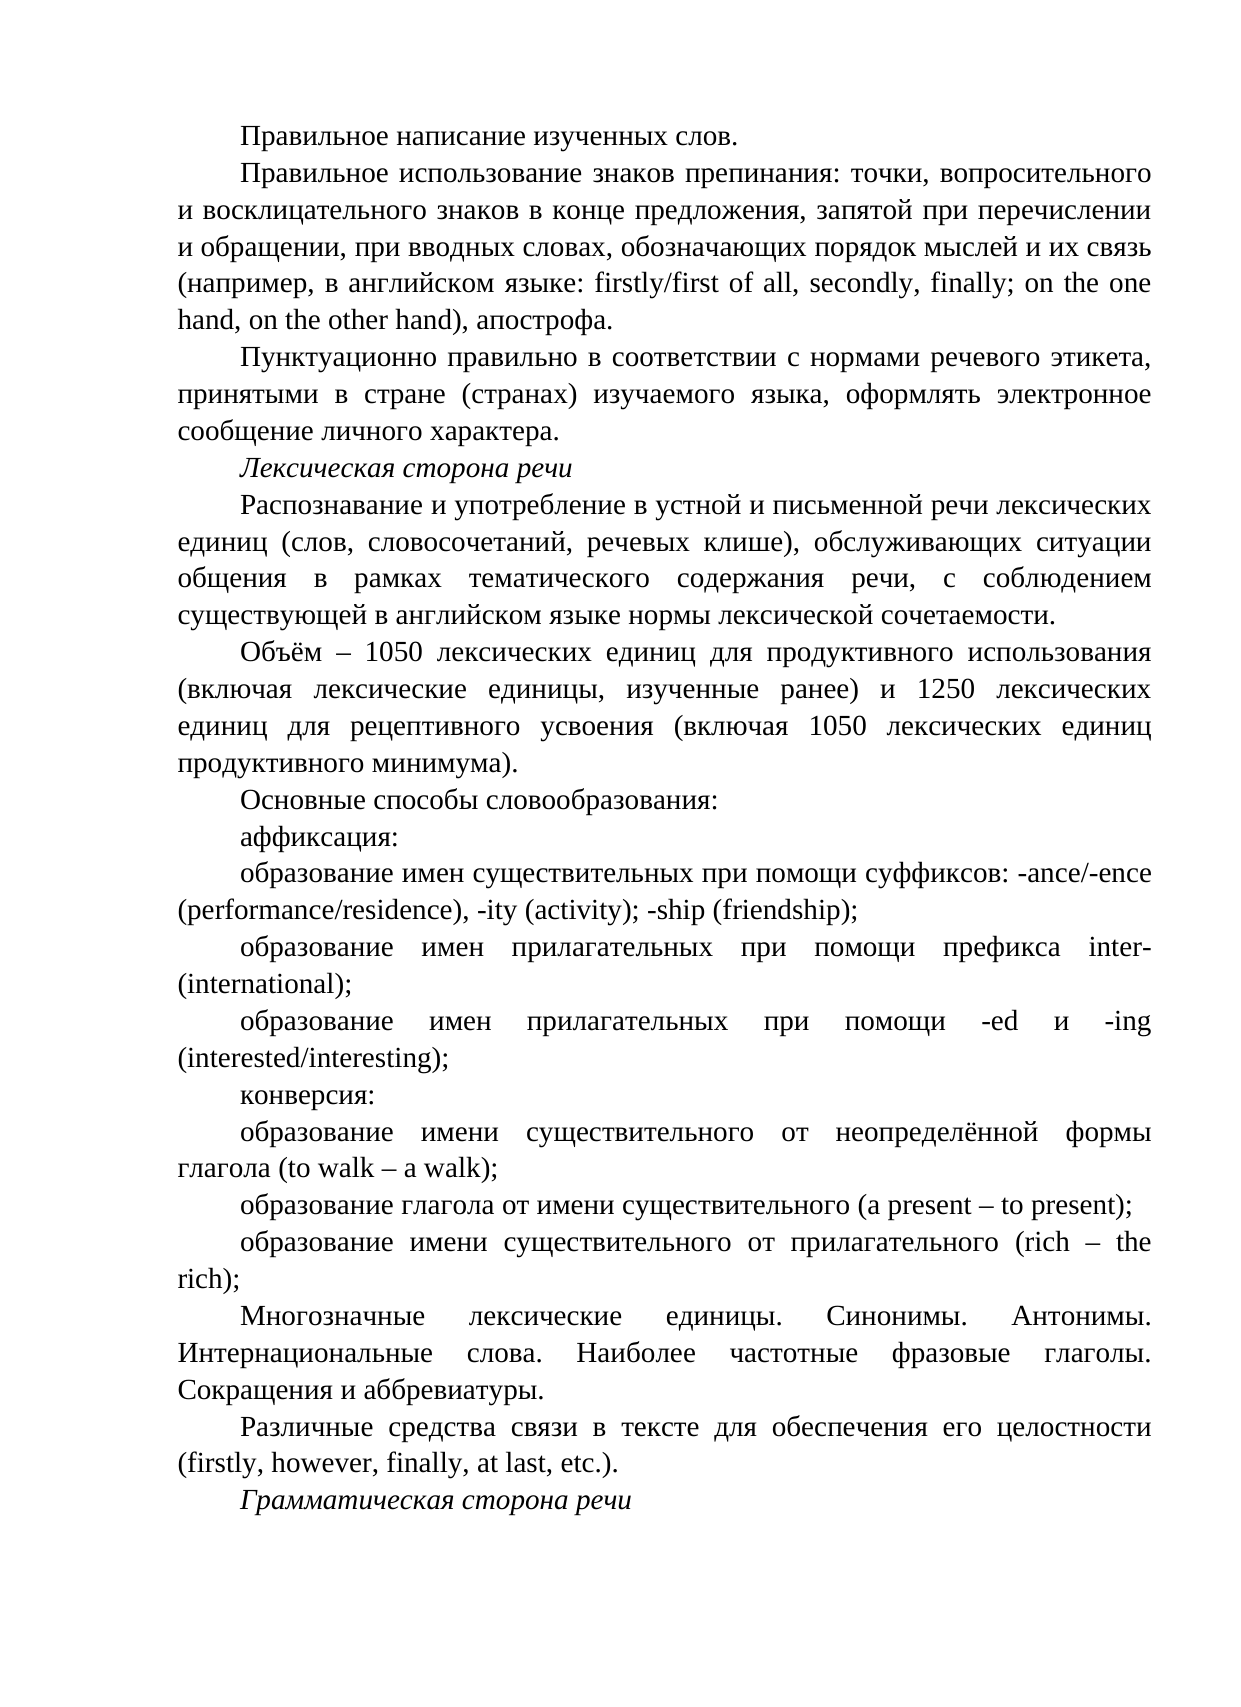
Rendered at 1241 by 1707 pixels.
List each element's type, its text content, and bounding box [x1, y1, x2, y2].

text образование имени существительного от прилагательного (rich – the rich); [177, 1224, 1152, 1295]
text конверсия: [177, 1077, 1152, 1110]
text Различные средства связи в тексте для обеспечения его целостности (firstly, however, finally, at last, etc.). [177, 1409, 1152, 1479]
text Правильное написание изученных слов. [177, 118, 1152, 152]
text Многозначные лексические единицы. Синонимы. Антонимы. Интернациональные слова. Наиболее частотные фразовые глаголы. Сокращения и аббревиатуры. [177, 1298, 1152, 1405]
text Грамматическая сторона речи [177, 1482, 1152, 1516]
text Пунктуационно правильно в соответствии с нормами речевого этикета, принятыми в стране (странах) изучаемого языка, оформлять электронное сообщение личного характера. [177, 339, 1152, 447]
text Правильное использование знаков препинания: точки, вопросительного и восклицательного знаков в конце предложения, запятой при перечислении и обращении, при вводных словах, обозначающих порядок мыслей и их связь (например, в английском языке: firstly/first of all, secondly, finally; on the one hand, on the other hand), апострофа. [177, 155, 1152, 336]
text образование имен прилагательных при помощи -ed и -ing (interested/interesting); [177, 1003, 1152, 1073]
text Лексическая сторона речи [177, 450, 1152, 483]
text образование имен существительных при помощи суффиксов: -ance/-ence (performance/residence), -ity (activity); -ship (friendship); [177, 856, 1152, 926]
text образование имени существительного от неопределённой формы глагола (to walk – a walk); [177, 1114, 1152, 1184]
text Распознавание и употребление в устной и письменной речи лексических единиц (слов, словосочетаний, речевых клише), обслуживающих ситуации общения в рамках тематического содержания речи, с соблюдением существующей в английском языке нормы лексической сочетаемости. [177, 487, 1152, 631]
text аффиксация: [177, 819, 1152, 852]
text образование глагола от имени существительного (a present – to present); [177, 1187, 1152, 1221]
text Основные способы словообразования: [177, 782, 1152, 815]
text Объём – 1050 лексических единиц для продуктивного использования (включая лексические единицы, изученные ранее) и 1250 лексических единиц для рецептивного усвоения (включая 1050 лексических единиц продуктивного минимума). [177, 634, 1152, 778]
text образование имен прилагательных при помощи префикса inter- (international); [177, 929, 1152, 1000]
